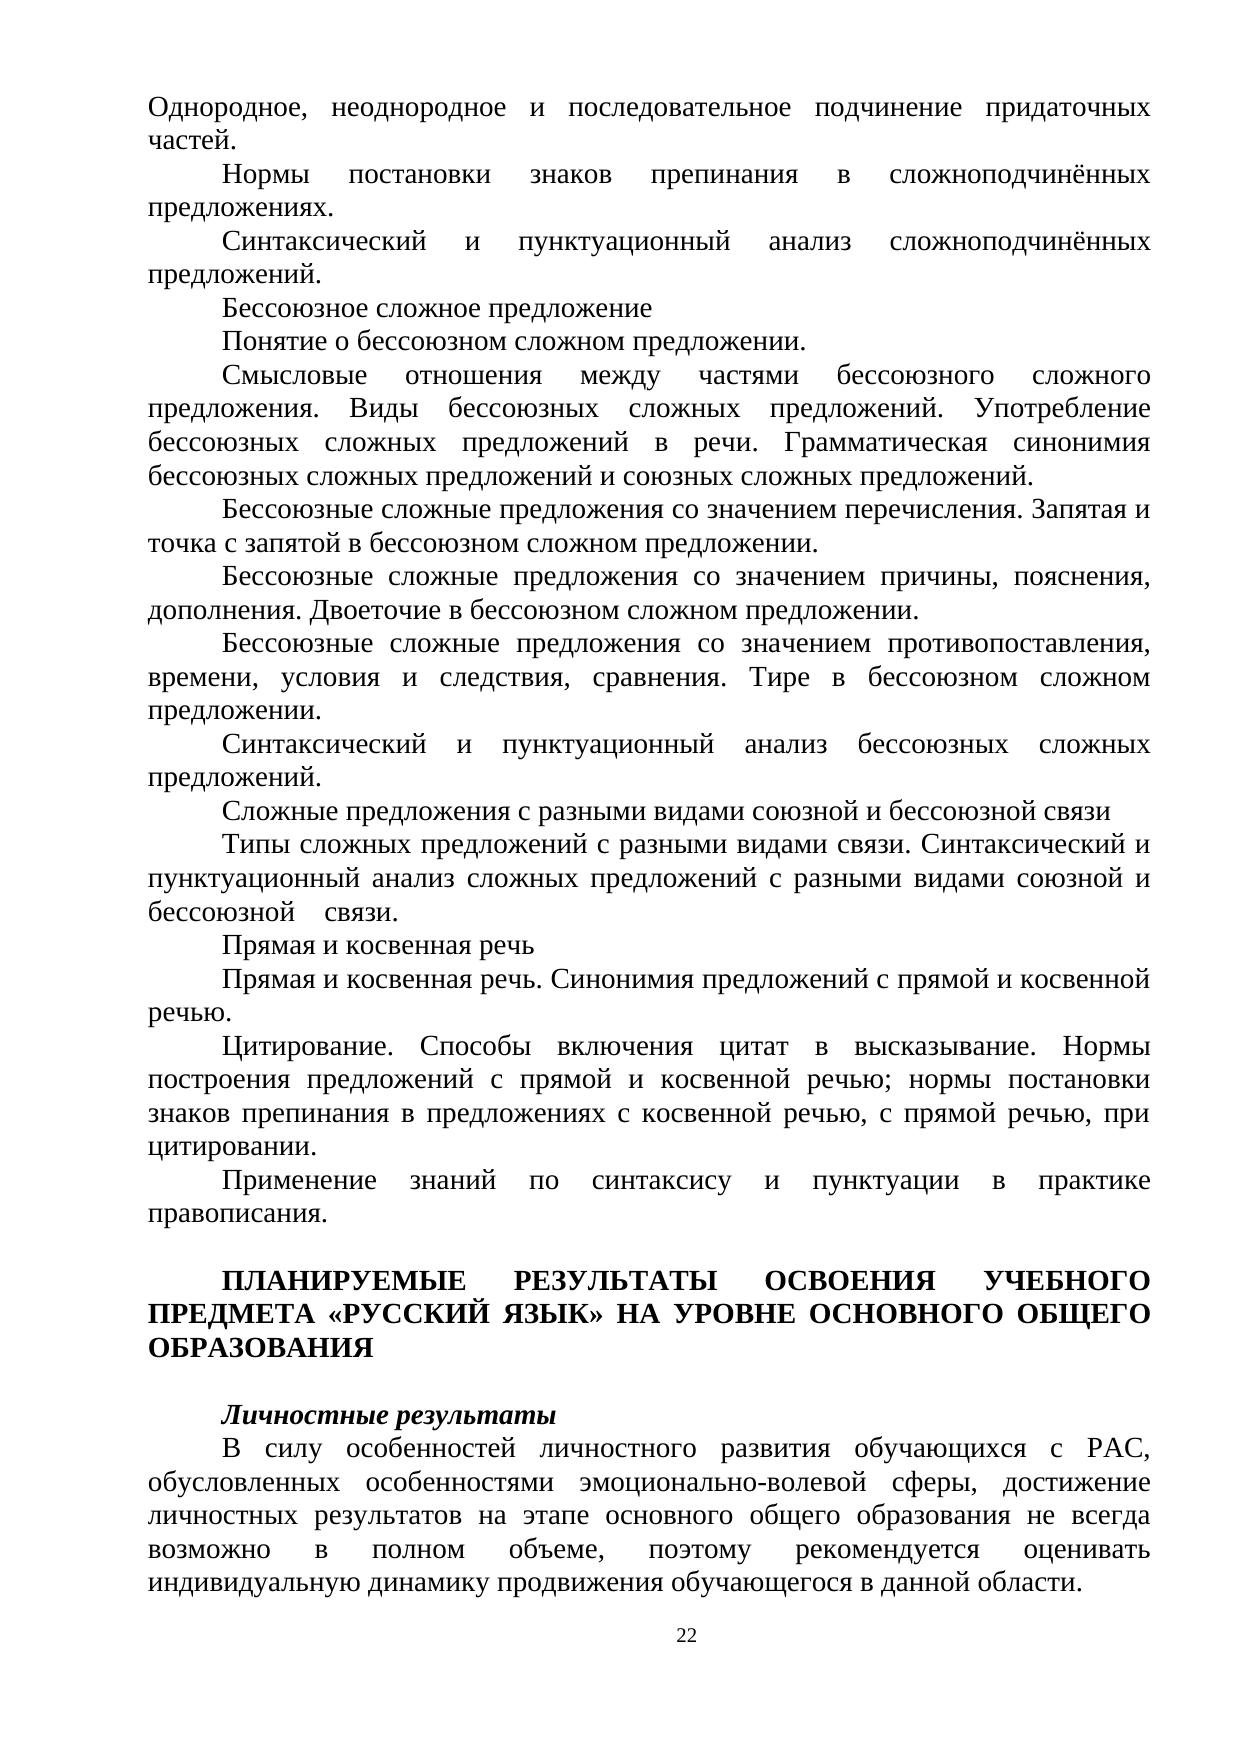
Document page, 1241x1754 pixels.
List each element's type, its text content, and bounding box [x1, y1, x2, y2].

text Применение знаний по синтаксису и пунктуации в практике правописания. [148, 1162, 1152, 1229]
text Сложные предложения с разными видами союзной и бессоюзной связи [148, 793, 1152, 827]
text ПЛАНИРУЕМЫЕ РЕЗУЛЬТАТЫ ОСВОЕНИЯ УЧЕБНОГО ПРЕДМЕТА «РУССКИЙ ЯЗЫК» НА УРОВНЕ ОСНОВНОГО ОБЩЕГО ОБРАЗОВАНИЯ [148, 1263, 1152, 1363]
text Личностные результаты [148, 1397, 1152, 1430]
text Бессоюзные сложные предложения со значением причины, пояснения, дополнения. Двоеточие в бессоюзном сложном предложении. [148, 558, 1152, 625]
text Типы сложных предложений с разными видами связи. Синтаксический и пунктуационный анализ сложных предложений с разными видами союзной и бессоюзной связи. [148, 827, 1152, 927]
text Бессоюзные сложные предложения со значением перечисления. Запятая и точка с запятой в бессоюзном сложном предложении. [148, 491, 1152, 558]
text Синтаксический и пунктуационный анализ сложноподчинённых предложений. [148, 223, 1152, 290]
text Смысловые отношения между частями бессоюзного сложного предложения. Виды бессоюзных сложных предложений. Употребление бессоюзных сложных предложений в речи. Грамматическая синонимия бессоюзных сложных предложений и союзных сложных предложений. [148, 357, 1152, 491]
text Синтаксический и пунктуационный анализ бессоюзных сложных предложений. [148, 726, 1152, 793]
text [148, 89, 1152, 156]
text В силу особенностей личностного развития обучающихся с РАС, обусловленных особенностями эмоционально-волевой сферы, достижение личностных результатов на этапе основного общего образования не всегда возможно в полном объеме, поэтому рекомендуется оценивать индивидуальную динамику продвижения обучающегося в данной области. [148, 1430, 1152, 1598]
text Понятие о бессоюзном сложном предложении. [148, 323, 1152, 357]
text Цитирование. Способы включения цитат в высказывание. Нормы построения предложений с прямой и косвенной речью; нормы постановки знаков препинания в предложениях с косвенной речью, с прямой речью, при цитировании. [148, 1028, 1152, 1162]
text Бессоюзное сложное предложение [148, 290, 1152, 323]
text Бессоюзные сложные предложения со значением противопоставления, времени, условия и следствия, сравнения. Тире в бессоюзном сложном предложении. [148, 625, 1152, 726]
text Прямая и косвенная речь. Синонимия предложений с прямой и косвенной речью. [148, 961, 1152, 1028]
text Нормы постановки знаков препинания в сложноподчинённых предложениях. [148, 156, 1152, 223]
text Прямая и косвенная речь [148, 927, 1152, 961]
